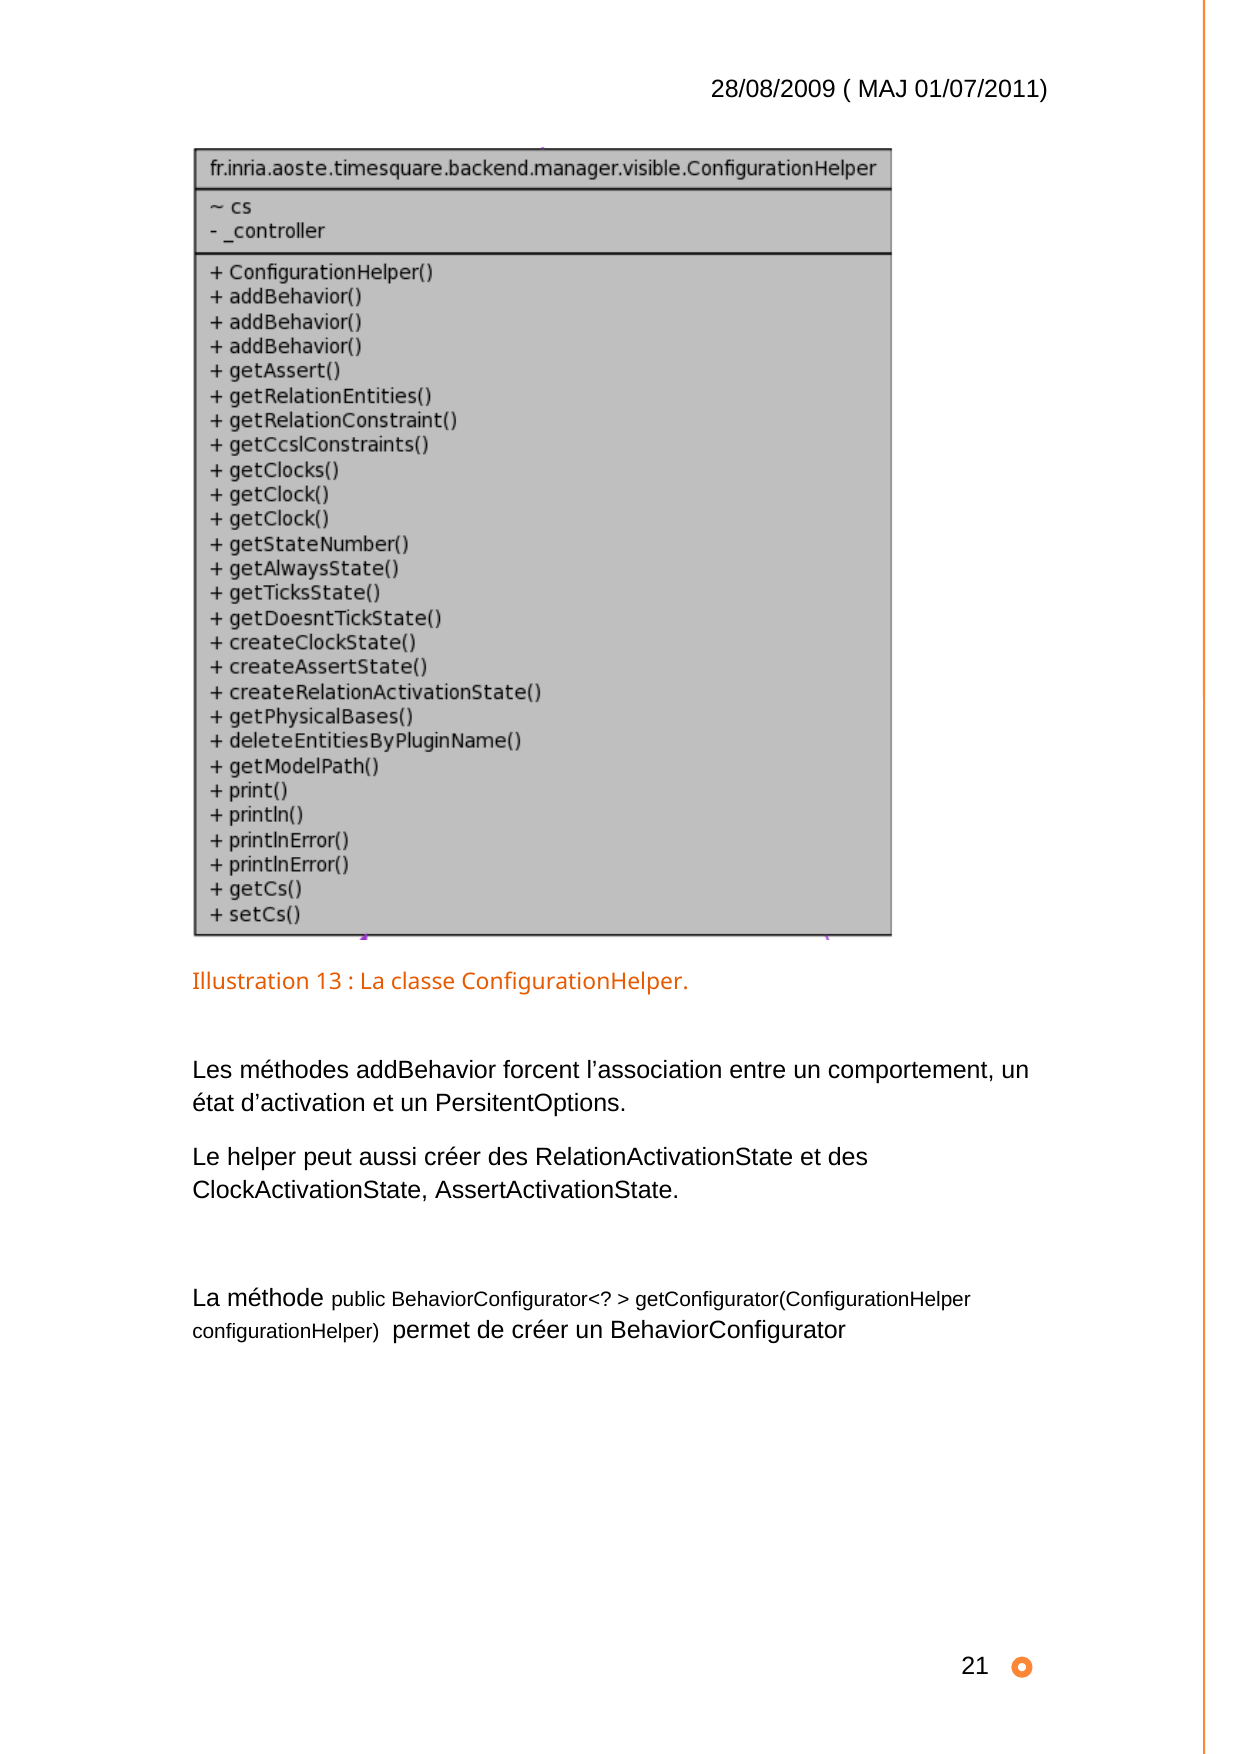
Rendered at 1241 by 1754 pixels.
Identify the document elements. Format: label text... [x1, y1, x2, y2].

text Les méthodes addBehavior forcent l’association entre un comportement, un état d’activation et un PersitentOptions. [192, 1055, 1048, 1117]
picture [191, 147, 1046, 940]
text La méthode public BehaviorConfigurator<? > getConfigurator(ConfigurationHelper configurationHelper) permet de créer un BehaviorConfigurator [192, 1282, 1048, 1345]
subtitle Illustration 13 : La classe ConfigurationHelper. [192, 965, 1048, 996]
text Le helper peut aussi créer des RelationActivationState et des ClockActivationState, AssertActivationState. [192, 1142, 1048, 1203]
